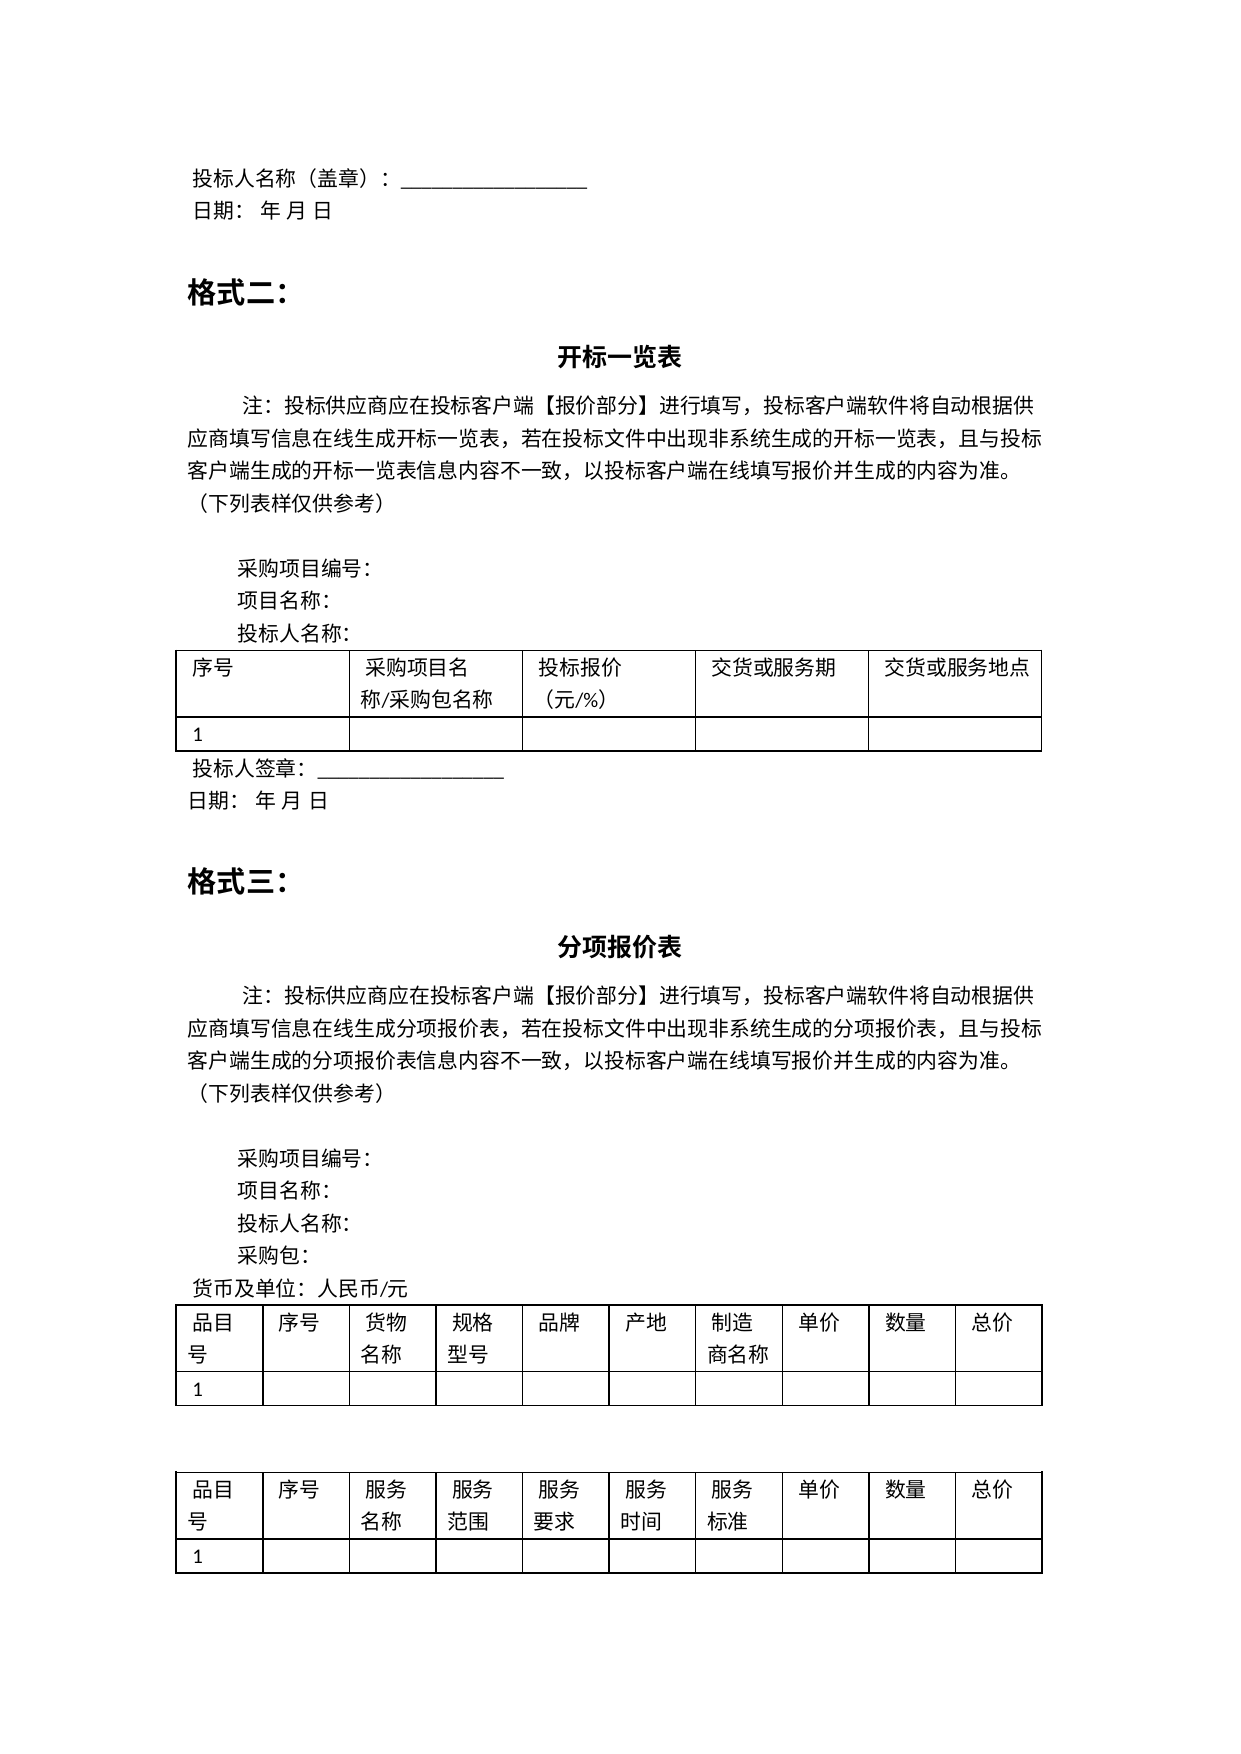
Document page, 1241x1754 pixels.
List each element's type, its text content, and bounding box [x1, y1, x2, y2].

text 日期： 年 月 日 [187, 784, 1053, 817]
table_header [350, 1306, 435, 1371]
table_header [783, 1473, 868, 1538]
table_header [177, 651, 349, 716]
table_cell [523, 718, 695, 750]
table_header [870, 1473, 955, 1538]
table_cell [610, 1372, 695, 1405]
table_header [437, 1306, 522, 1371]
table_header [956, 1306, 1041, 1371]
text 日期： 年 月 日 [187, 194, 1053, 227]
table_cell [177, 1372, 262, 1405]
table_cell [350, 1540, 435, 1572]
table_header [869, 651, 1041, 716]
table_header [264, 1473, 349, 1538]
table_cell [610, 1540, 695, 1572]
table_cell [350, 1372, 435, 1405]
text 注：投标供应商应在投标客户端【报价部分】进行填写，投标客户端软件将自动根据供应商填写信息在线生成分项报价表，若在投标文件中出现非系统生成的分项报价表，且与投标客户端生成的分项报价表信息内容不一致，以投标客户端在线填写报价并生成的内容为准。（下列表样仅供参考） [187, 979, 1053, 1142]
text 格式三： [187, 849, 1053, 914]
text 格式二： [187, 259, 1053, 324]
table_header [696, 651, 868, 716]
text 采购包： [187, 1239, 1053, 1272]
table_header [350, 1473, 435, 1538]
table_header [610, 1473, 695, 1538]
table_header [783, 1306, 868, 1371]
text 投标人名称（盖章）：__________________ [187, 162, 1053, 194]
text 开标一览表 [187, 324, 1053, 389]
text 投标人签章：__________________ [187, 752, 1053, 784]
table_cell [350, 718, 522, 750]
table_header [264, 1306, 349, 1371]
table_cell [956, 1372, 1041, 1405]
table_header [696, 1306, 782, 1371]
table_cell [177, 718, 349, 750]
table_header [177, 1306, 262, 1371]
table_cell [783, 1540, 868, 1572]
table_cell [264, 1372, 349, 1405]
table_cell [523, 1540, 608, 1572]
text 投标人名称： [187, 617, 1053, 649]
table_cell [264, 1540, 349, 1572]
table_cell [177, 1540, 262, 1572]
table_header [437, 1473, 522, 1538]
text 投标人名称： [187, 1207, 1053, 1239]
text 采购项目编号： [187, 552, 1053, 584]
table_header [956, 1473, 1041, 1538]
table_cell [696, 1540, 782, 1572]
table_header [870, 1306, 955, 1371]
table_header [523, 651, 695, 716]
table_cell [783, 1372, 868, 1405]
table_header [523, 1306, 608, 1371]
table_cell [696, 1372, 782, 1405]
text 项目名称： [187, 584, 1053, 617]
text 货币及单位：人民币/元 [187, 1272, 1053, 1304]
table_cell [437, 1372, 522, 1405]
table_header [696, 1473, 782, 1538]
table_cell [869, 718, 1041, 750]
text 采购项目编号： [187, 1142, 1053, 1174]
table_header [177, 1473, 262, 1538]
text 注：投标供应商应在投标客户端【报价部分】进行填写，投标客户端软件将自动根据供应商填写信息在线生成开标一览表，若在投标文件中出现非系统生成的开标一览表，且与投标客户端生成的开标一览表信息内容不一致，以投标客户端在线填写报价并生成的内容为准。（下列表样仅供参考） [187, 389, 1053, 552]
text 分项报价表 [187, 914, 1053, 979]
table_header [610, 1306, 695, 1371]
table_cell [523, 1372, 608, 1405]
text 项目名称： [187, 1174, 1053, 1207]
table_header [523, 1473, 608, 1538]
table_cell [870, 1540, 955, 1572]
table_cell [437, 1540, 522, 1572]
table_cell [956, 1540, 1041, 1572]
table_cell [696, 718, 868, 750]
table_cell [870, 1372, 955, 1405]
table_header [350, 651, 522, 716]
